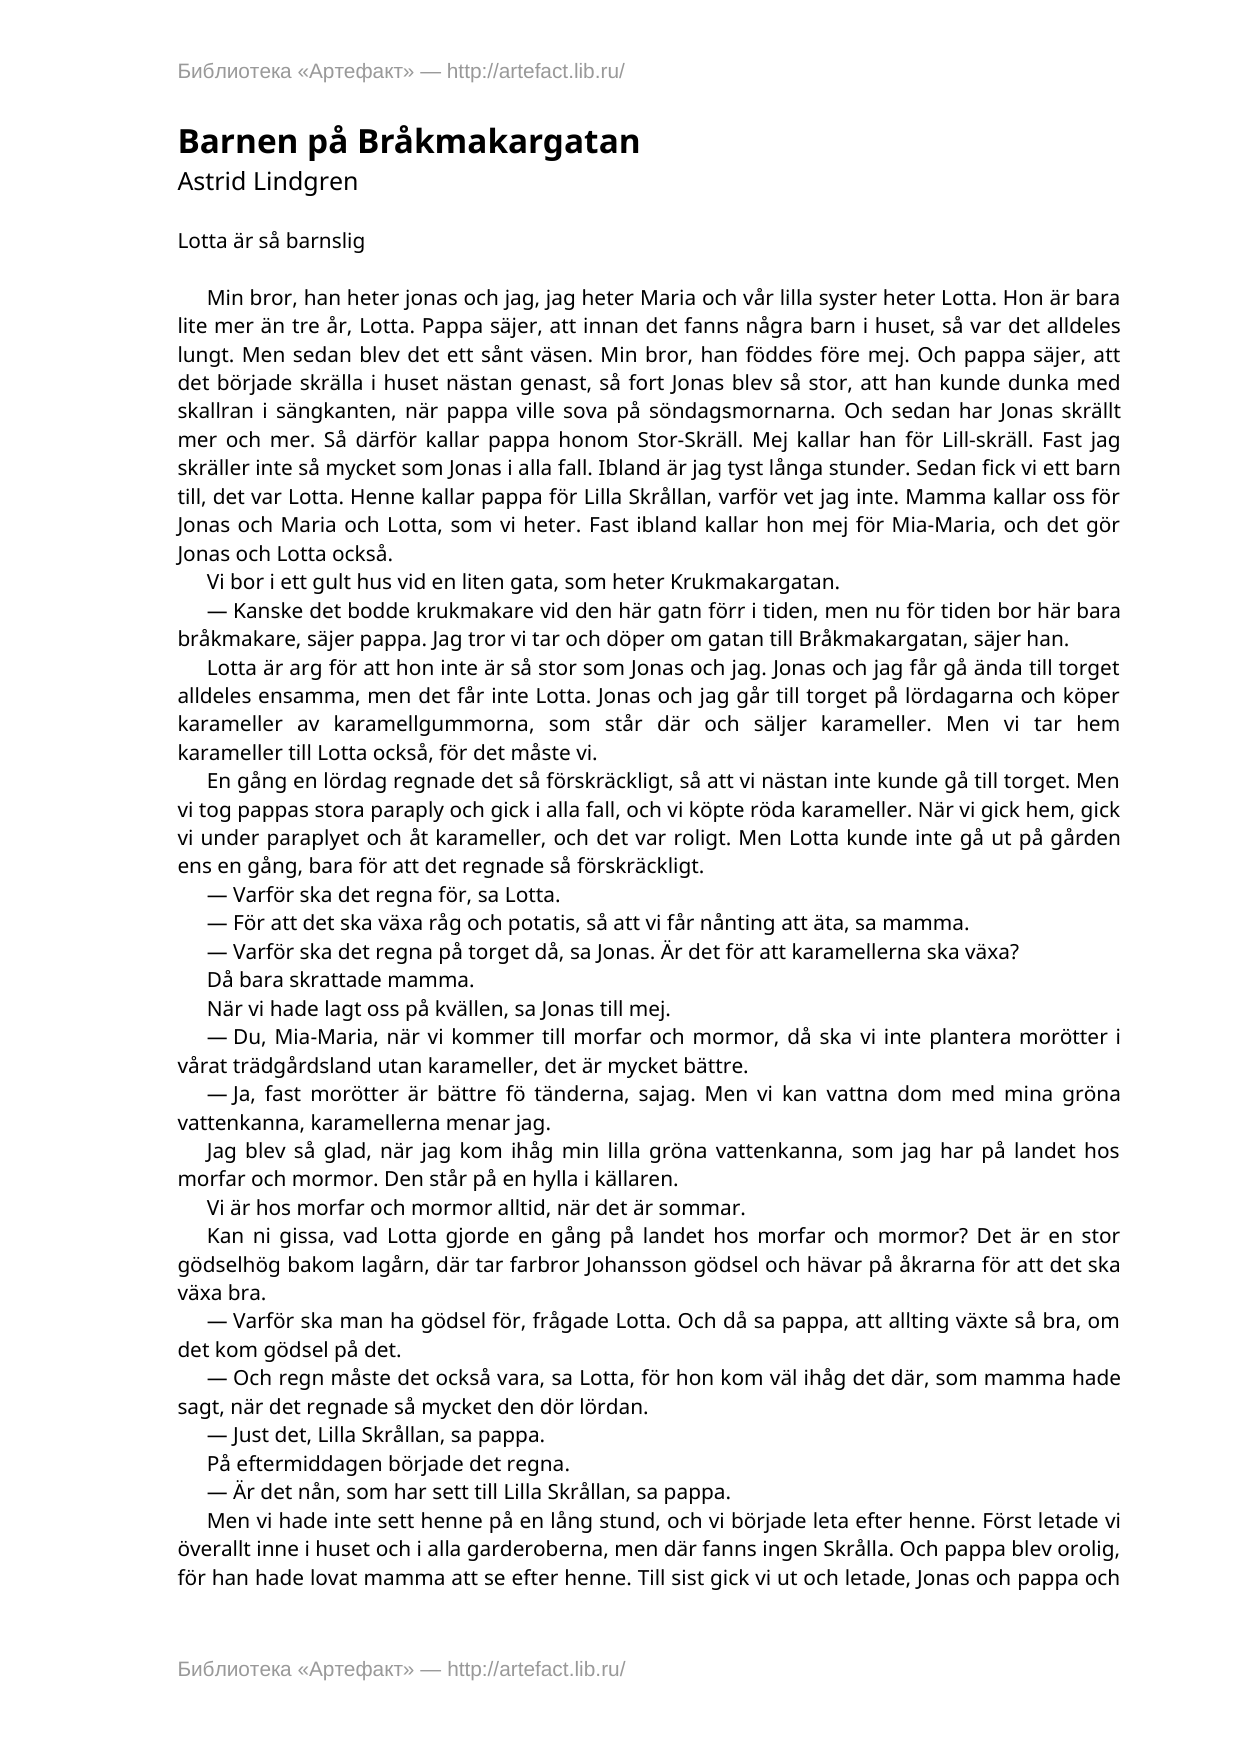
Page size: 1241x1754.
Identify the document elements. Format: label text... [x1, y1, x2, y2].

text — Kanske det bodde krukmakare vid den här gatn förr i tiden, men nu för tiden bor här bara bråkmakare, säjer pappa. Jag tror vi tar och döper om gatan till Bråkmakargatan, säjer han. [177, 596, 1122, 653]
text Astrid Lindgren [177, 163, 1122, 198]
text — Ja, fast morötter är bättre fö tänderna, sajag. Men vi kan vattna dom med mina gröna vattenkanna, karamellerna menar jag. [177, 1079, 1122, 1136]
text En gång en lördag regnade det så förskräckligt, så att vi nästan inte kunde gå till torget. Men vi tog pappas stora paraply och gick i alla fall, och vi köpte röda karameller. När vi gick hem, gick vi under paraplyet och åt karameller, och det var roligt. Men Lotta kunde inte gå ut på gården ens en gång, bara för att det regnade så förskräckligt. [177, 766, 1122, 880]
text — Varför ska det regna på torget då, sa Jonas. Är det för att karamellerna ska växa? [177, 937, 1122, 965]
text — Varför ska det regna för, sa Lotta. [177, 880, 1122, 908]
text När vi hade lagt oss på kvällen, sa Jonas till mej. [177, 994, 1122, 1022]
text Min bror, han heter jonas och jag, jag heter Maria och vår lilla syster heter Lotta. Hon är bara lite mer än tre år, Lotta. Pappa säjer, att innan det fanns några barn i huset, så var det alldeles lungt. Men sedan blev det ett sånt väsen. Min bror, han föddes före mej. Och pappa säjer, att det började skrälla i huset nästan genast, så fort Jonas blev så stor, att han kunde dunka med skallran i sängkanten, när pappa ville sova på söndagsmornarna. Och sedan har Jonas skrällt mer och mer. Så därför kallar pappa honom Stor-Skräll. Mej kallar han för Lill-skräll. Fast jag skräller inte så mycket som Jonas i alla fall. Ibland är jag tyst långa stunder. Sedan fick vi ett barn till, det var Lotta. Henne kallar pappa för Lilla Skrållan, varför vet jag inte. Mamma kallar oss för Jonas och Maria och Lotta, som vi heter. Fast ibland kallar hon mej för Mia-Maria, och det gör Jonas och Lotta också. [177, 283, 1122, 567]
text Kan ni gissa, vad Lotta gjorde en gång på landet hos morfar och mormor? Det är en stor gödselhög bakom lagårn, där tar farbror Johansson gödsel och hävar på åkrarna för att det ska växa bra. [177, 1221, 1122, 1307]
text Då bara skrattade mamma. [177, 965, 1122, 994]
text Lotta är arg för att hon inte är så stor som Jonas och jag. Jonas och jag får gå ända till torget alldeles ensamma, men det får inte Lotta. Jonas och jag går till torget på lördagarna och köper karameller av karamellgummorna, som står där och säljer karameller. Men vi tar hem karameller till Lotta också, för det måste vi. [177, 653, 1122, 766]
text — Varför ska man ha gödsel för, frågade Lotta. Och då sa pappa, att allting växte så bra, om det kom gödsel på det. [177, 1307, 1122, 1363]
text — Du, Mia-Maria, när vi kommer till morfar och mormor, då ska vi inte plantera morötter i vårat trädgårdsland utan karameller, det är mycket bättre. [177, 1022, 1122, 1079]
subtitle Lotta är så barnslig [177, 226, 1122, 254]
text Vi bor i ett gult hus vid en liten gata, som heter Krukmakargatan. [177, 567, 1122, 596]
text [177, 1506, 1122, 1591]
text — För att det ska växa råg och potatis, så att vi får nånting att äta, sa mamma. [177, 908, 1122, 937]
title Barnen på Bråkmakargatan [177, 118, 1122, 163]
text Vi är hos morfar och mormor alltid, när det är sommar. [177, 1193, 1122, 1221]
text — Är det nån, som har sett till Lilla Skrållan, sa pappa. [177, 1477, 1122, 1506]
text — Just det, Lilla Skrållan, sa pappa. [177, 1420, 1122, 1449]
text Jag blev så glad, när jag kom ihåg min lilla gröna vattenkanna, som jag har på landet hos morfar och mormor. Den står på en hylla i källaren. [177, 1136, 1122, 1193]
text På eftermiddagen började det regna. [177, 1449, 1122, 1477]
text — Och regn måste det också vara, sa Lotta, för hon kom väl ihåg det där, som mamma hade sagt, när det regnade så mycket den dör lördan. [177, 1363, 1122, 1420]
